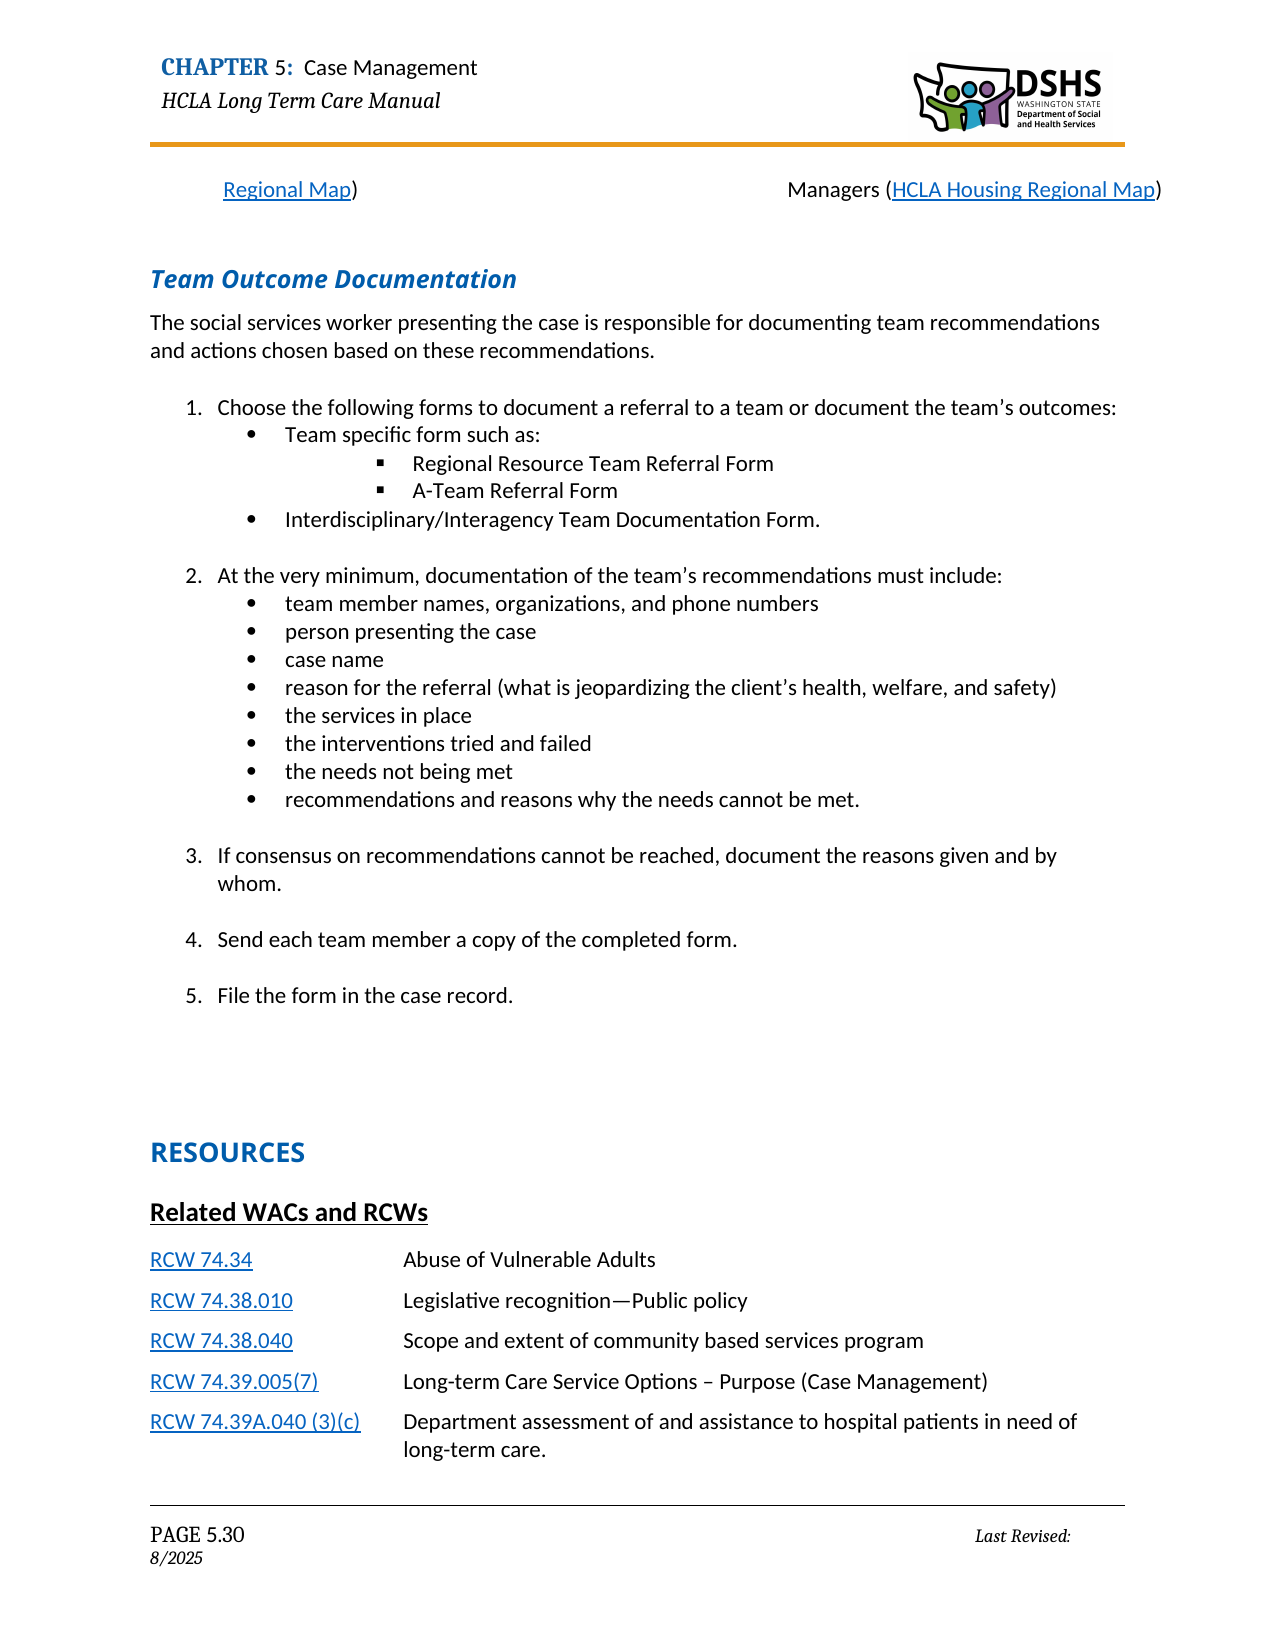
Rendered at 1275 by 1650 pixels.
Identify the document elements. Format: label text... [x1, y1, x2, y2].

text The social services worker presenting the case is responsible for documenting team recommendations and actions chosen based on these recommendations. [150, 308, 1125, 364]
subtitle Team Outcome Documentation [150, 262, 1125, 296]
list Regional Resource Team Referral Form [375, 449, 1125, 477]
table_header Abuse of Vulnerable Adults [403, 1245, 1117, 1286]
text File the form in the case record. [202, 981, 1125, 1009]
table_cell Department assessment of and assistance to hospital patients in need of long-term care. [403, 1407, 1117, 1476]
text If consensus on recommendations cannot be reached, document the reasons given and by whom. [202, 841, 1125, 897]
list the needs not being met [247, 757, 1125, 785]
table_cell RCW 74.38.010 [150, 1286, 403, 1326]
list the interventions tried and failed [247, 729, 1125, 757]
text Send each team member a copy of the completed form. [202, 925, 1125, 953]
list reason for the referral (what is jeopardizing the client’s health, welfare, and safety) [247, 673, 1125, 701]
list case name [247, 645, 1125, 673]
table_cell Long-term Care Service Options – Purpose (Case Management) [403, 1367, 1117, 1407]
list team member names, organizations, and phone numbers [247, 589, 1125, 617]
table_header RCW 74.34 [150, 1245, 403, 1286]
table_cell Scope and extent of community based services program [403, 1326, 1117, 1367]
table_cell RCW 74.39A.040 (3)(c) [150, 1407, 403, 1476]
list A-Team Referral Form [375, 477, 1125, 505]
list Choose the following forms to document a referral to a team or document the team’s outcomes: [202, 393, 1125, 421]
picture [907, 52, 1113, 142]
list the services in place [247, 701, 1125, 729]
list Interdisciplinary/Interagency Team Documentation Form. [247, 505, 1125, 533]
table_cell RCW 74.39.005(7) [150, 1367, 403, 1407]
table_cell Legislative recognition—Public policy [403, 1286, 1117, 1326]
text At the very minimum, documentation of the team’s recommendations must include: [202, 561, 1125, 589]
table_cell governing entities (i.e., tribal council) ALTSA Housing Program Manager (HCLA Housing Regional Map) [150, 175, 722, 203]
list Team specific form such as: [247, 421, 1125, 449]
table_cell RCW 74.38.040 [150, 1326, 403, 1367]
subtitle Related WACs and RCWs [150, 1196, 1125, 1228]
list recommendations and reasons why the needs cannot be met. [247, 785, 1125, 813]
table_cell other informal supports Office of Housing & Employment Program Managers (HCLA Housing Regional Map) [722, 175, 1198, 203]
list person presenting the case [247, 617, 1125, 645]
subtitle Resources [150, 1134, 1125, 1171]
